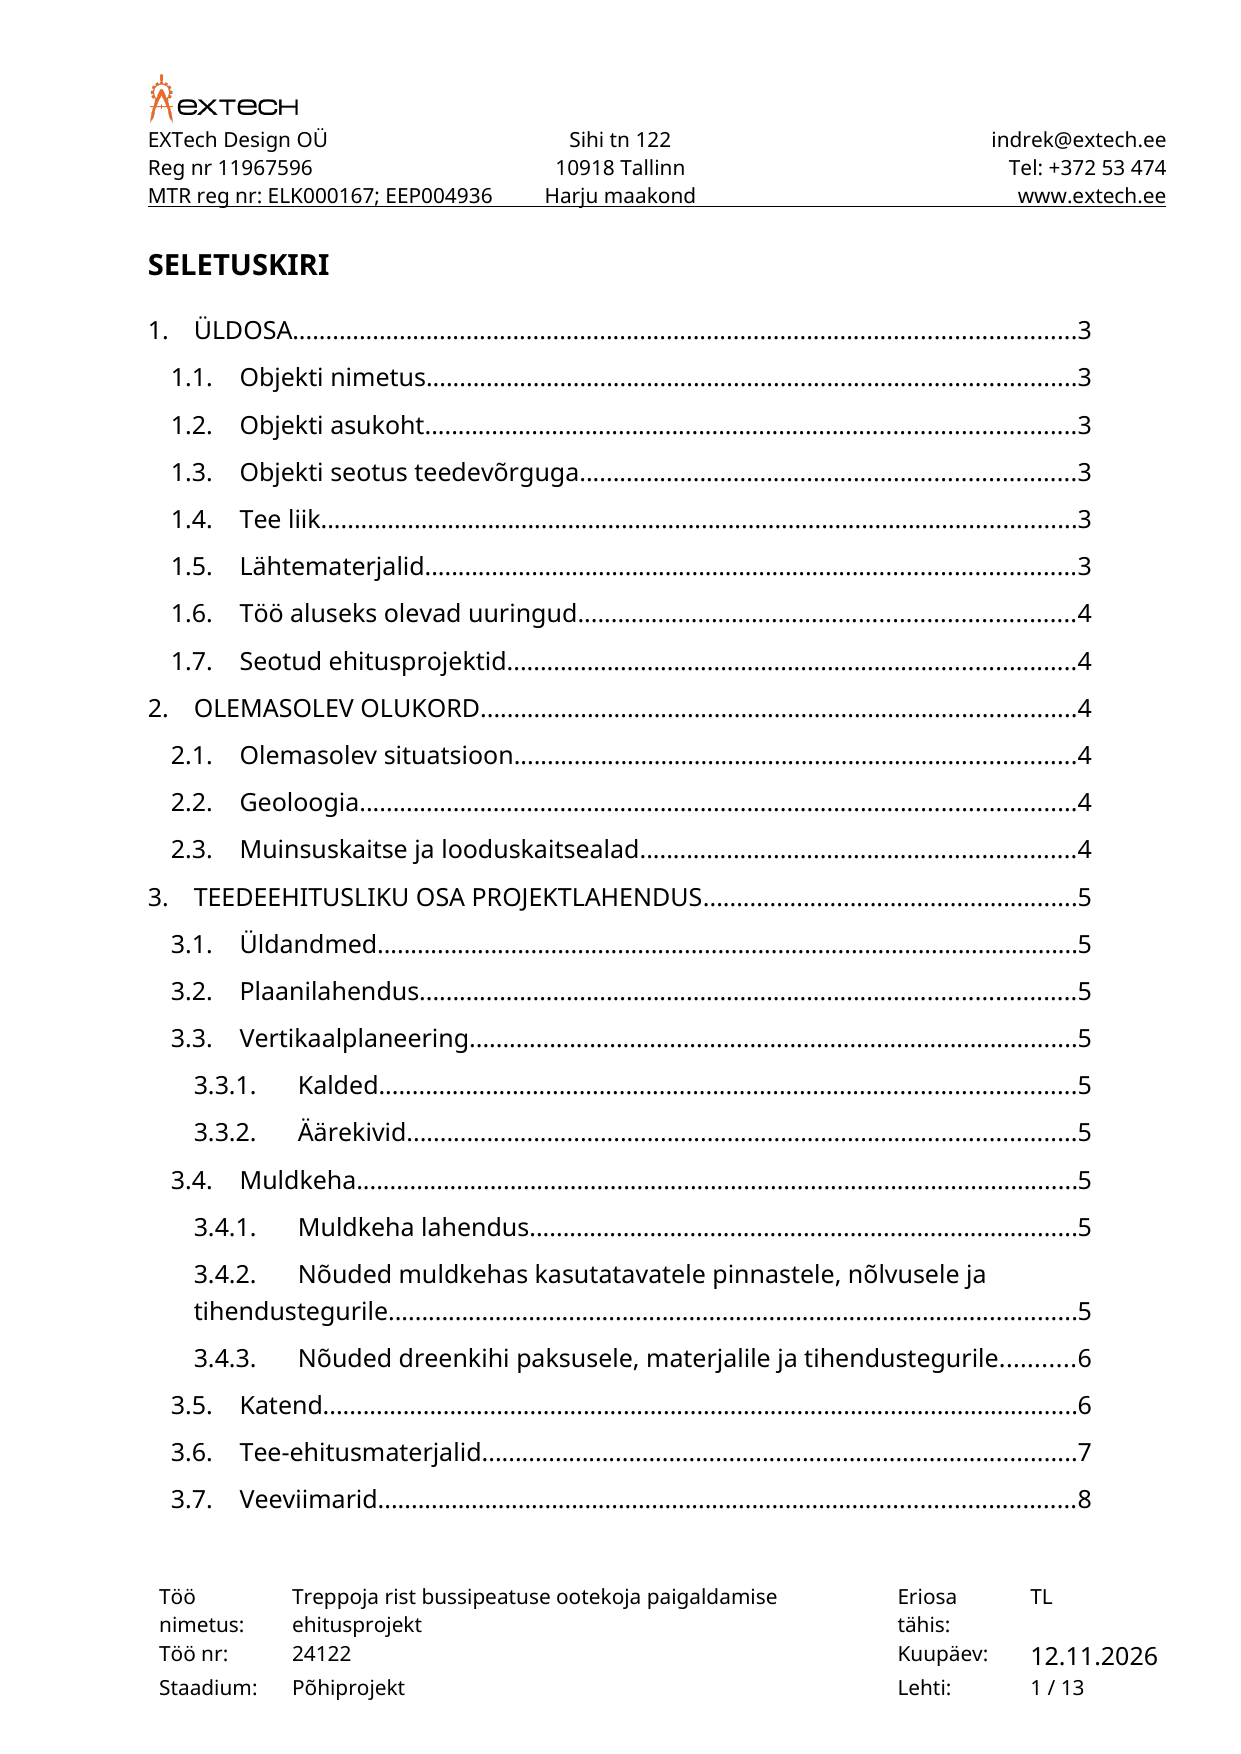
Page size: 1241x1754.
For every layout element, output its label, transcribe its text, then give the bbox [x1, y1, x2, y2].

text SELETUSKIRI [148, 244, 1093, 284]
picture [147, 73, 300, 125]
